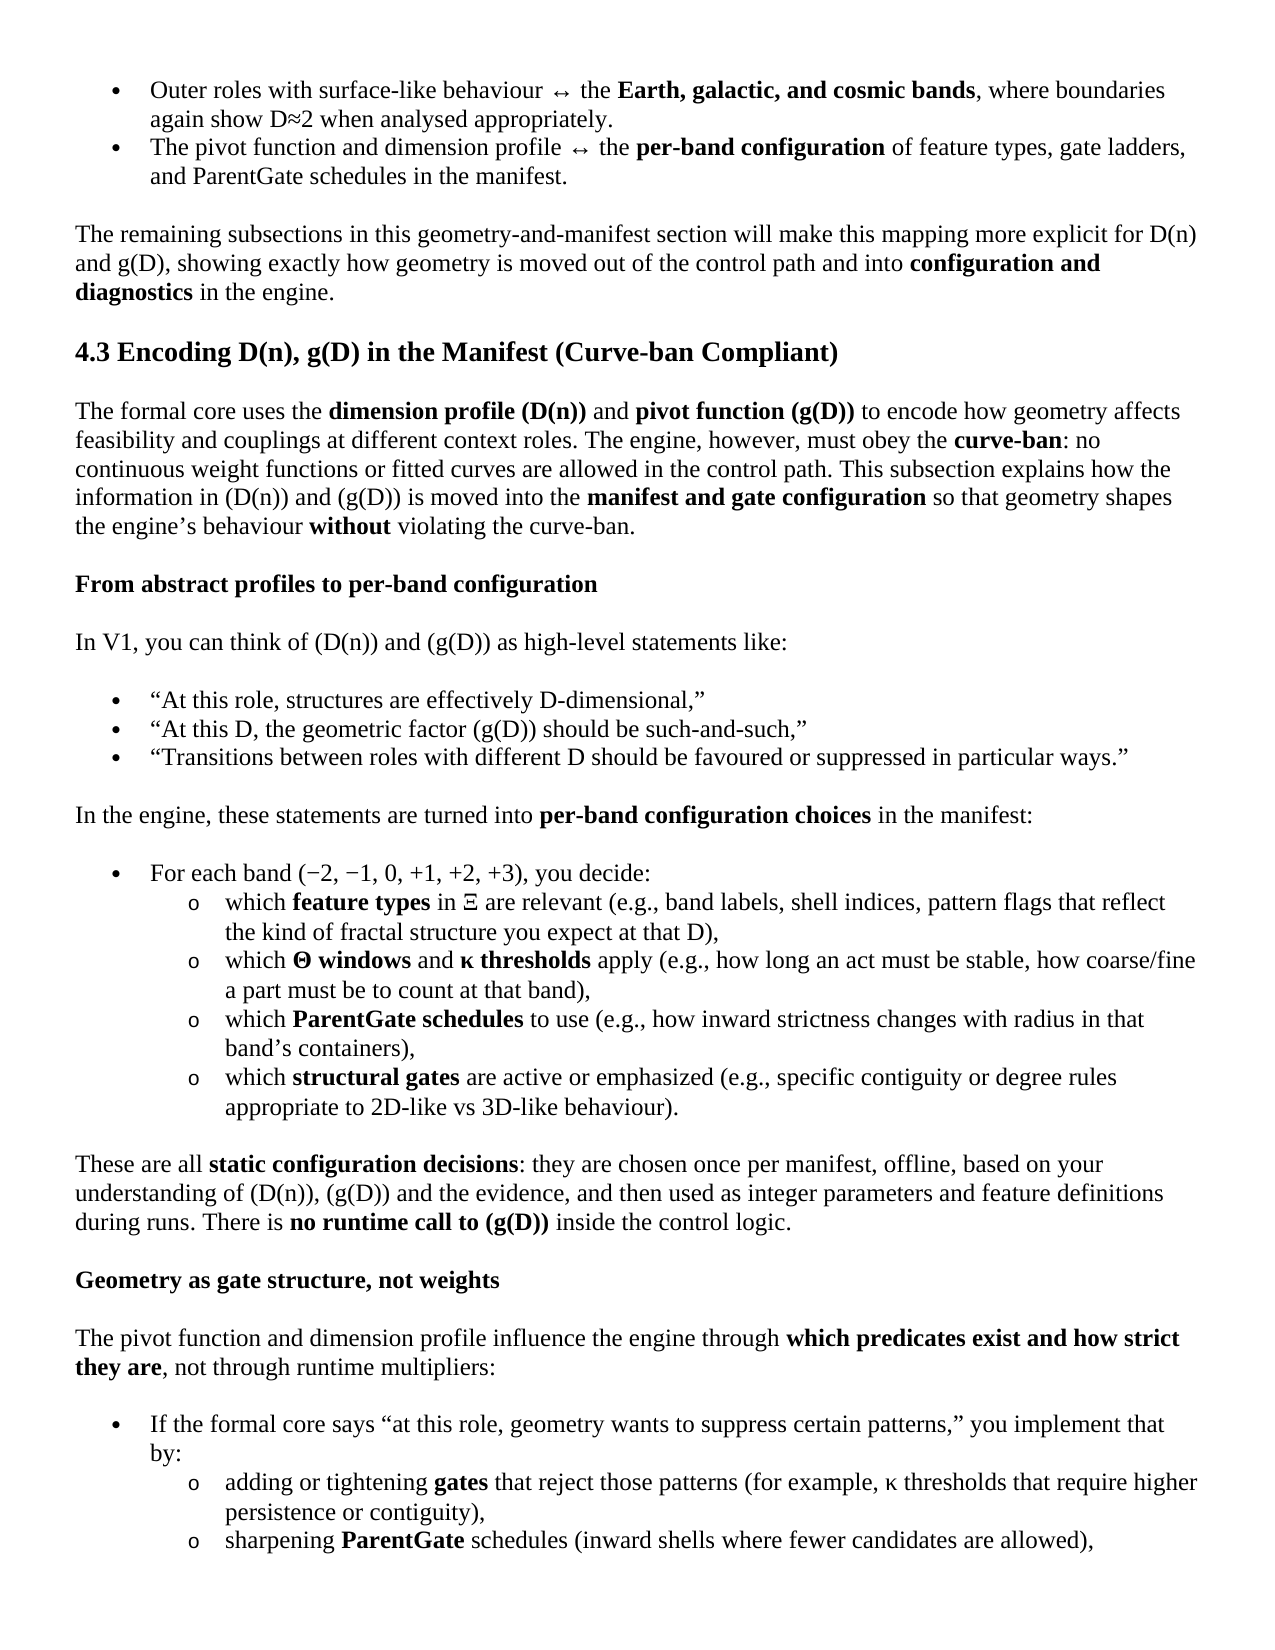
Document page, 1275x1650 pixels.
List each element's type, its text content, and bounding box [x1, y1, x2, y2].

text These are all static configuration decisions: they are chosen once per manifest, offline, based on your understanding of (D(n)), (g(D)) and the evidence, and then used as integer parameters and feature definitions during runs. There is no runtime call to (g(D)) inside the control logic. [75, 1149, 1200, 1236]
list which Θ windows and κ thresholds apply (e.g., how long an act must be stable, how coarse/fine a part must be to count at that band), [187, 945, 1200, 1004]
text In the engine, these statements are turned into per-band configuration choices in the manifest: [75, 800, 1200, 829]
text The formal core uses the dimension profile (D(n)) and pivot function (g(D)) to encode how geometry affects feasibility and couplings at different context roles. The engine, however, must obey the curve-ban: no continuous weight functions or fitted curves are allowed in the control path. This subsection explains how the information in (D(n)) and (g(D)) is moved into the manifest and gate configuration so that geometry shapes the engine’s behaviour without violating the curve-ban. [75, 396, 1200, 540]
text In V1, you can think of (D(n)) and (g(D)) as high-level statements like: [75, 627, 1200, 656]
list which feature types in Ξ are relevant (e.g., band labels, shell indices, pattern flags that reflect the kind of fractal structure you expect at that D), [187, 887, 1200, 945]
text From abstract profiles to per-band configuration [75, 569, 1200, 598]
list The pivot function and dimension profile ↔ the per-band configuration of feature types, gate ladders, and ParentGate schedules in the manifest. [112, 132, 1200, 190]
text The pivot function and dimension profile influence the engine through which predicates exist and how strict they are, not through runtime multipliers: [75, 1323, 1200, 1380]
text The remaining subsections in this geometry-and-manifest section will make this mapping more explicit for D(n) and g(D), showing exactly how geometry is moved out of the control path and into configuration and diagnostics in the engine. [75, 219, 1200, 305]
text Geometry as gate structure, not weights [75, 1265, 1200, 1294]
list which ParentGate schedules to use (e.g., how inward strictness changes with radius in that band’s containers), [187, 1004, 1200, 1062]
list adding or tightening gates that reject those patterns (for example, κ thresholds that require higher persistence or contiguity), [187, 1467, 1200, 1525]
list “At this D, the geometric factor (g(D)) should be such-and-such,” [112, 714, 1200, 742]
list Outer roles with surface-like behaviour ↔ the Earth, galactic, and cosmic bands, where boundaries again show D≈2 when analysed appropriately. [112, 75, 1200, 132]
list If the formal core says “at this role, geometry wants to suppress certain patterns,” you implement that by: [112, 1409, 1200, 1467]
list sharpening ParentGate schedules (inward shells where fewer candidates are allowed), [187, 1525, 1200, 1555]
list For each band (−2, −1, 0, +1, +2, +3), you decide: [112, 858, 1200, 887]
list which structural gates are active or emphasized (e.g., specific contiguity or degree rules appropriate to 2D-like vs 3D-like behaviour). [187, 1062, 1200, 1120]
list “At this role, structures are effectively D-dimensional,” [112, 685, 1200, 714]
text 4.3 Encoding D(n), g(D) in the Manifest (Curve-ban Compliant) [75, 334, 1200, 367]
list “Transitions between roles with different D should be favoured or suppressed in particular ways.” [112, 742, 1200, 771]
